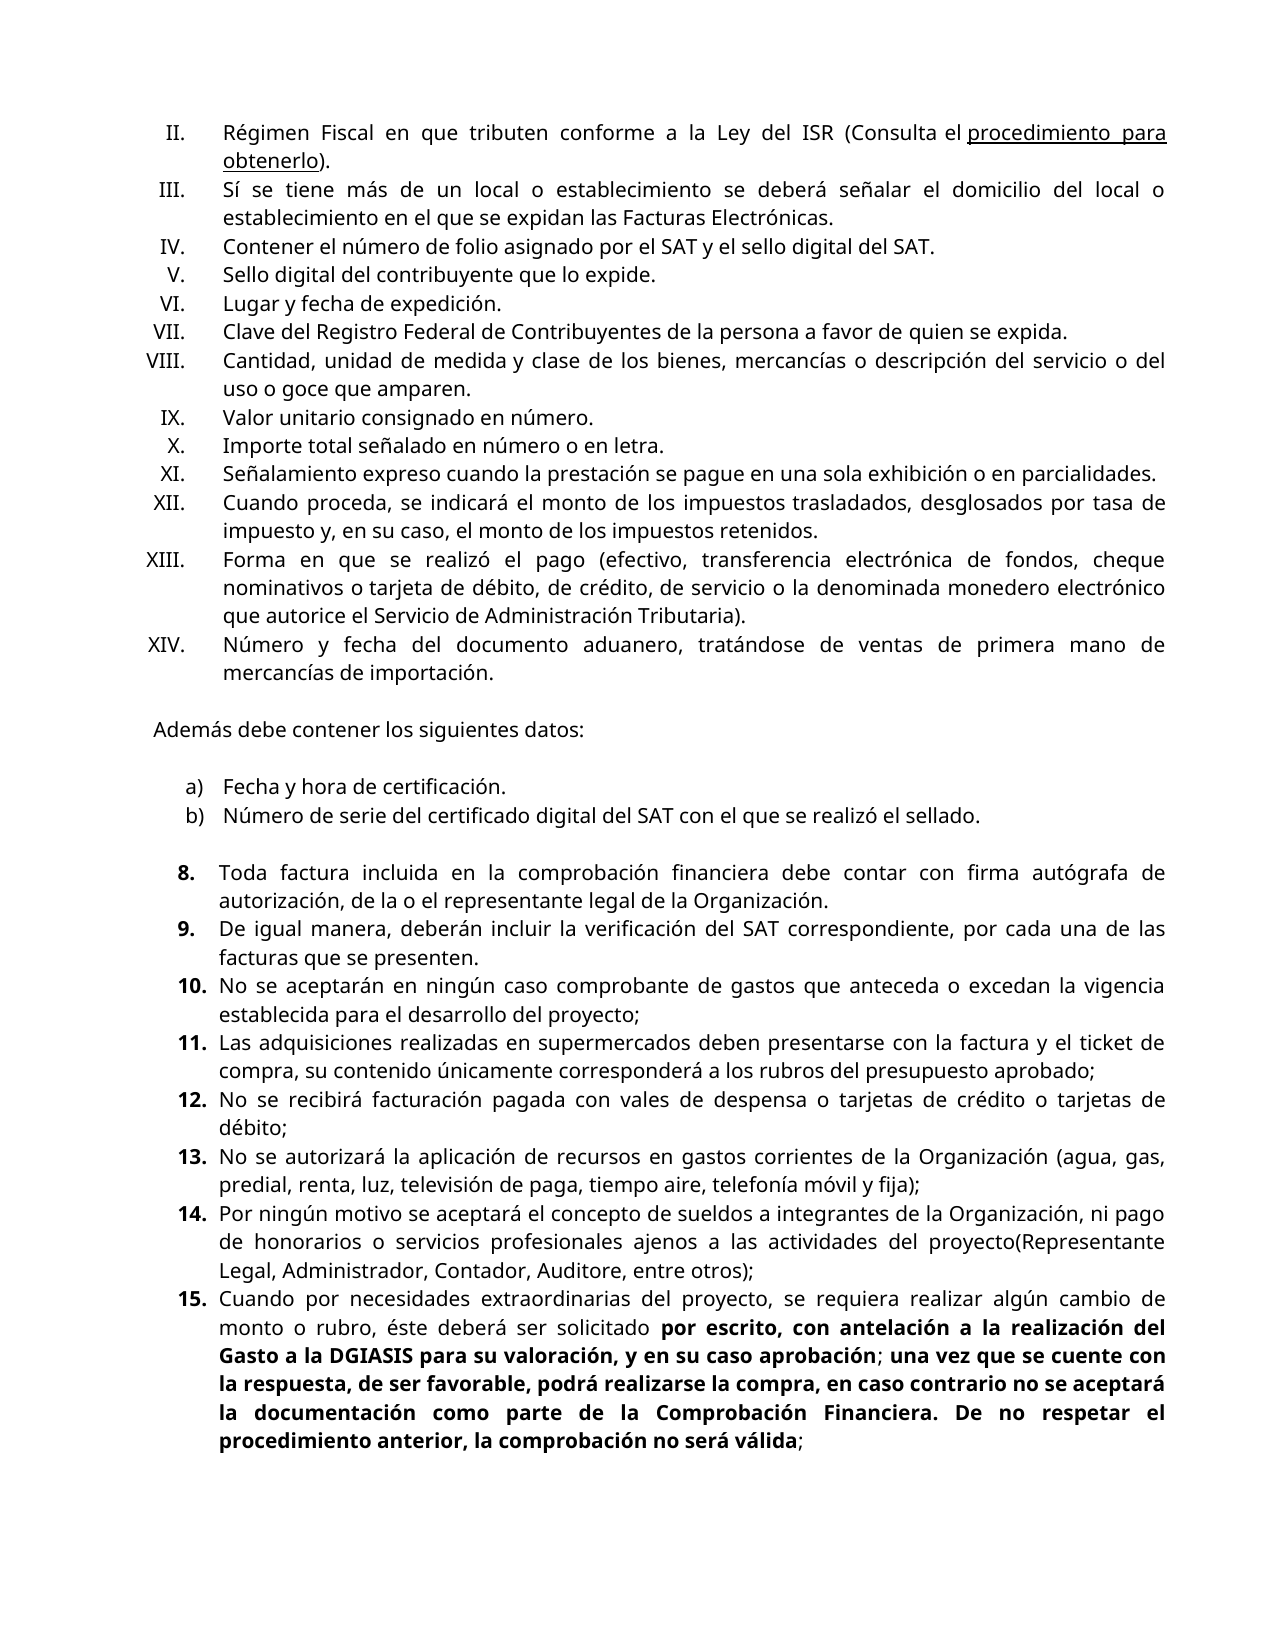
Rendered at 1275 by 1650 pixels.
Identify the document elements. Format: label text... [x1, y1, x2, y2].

text Además debe contener los siguientes datos: [148, 715, 1167, 744]
list Lugar y fecha de expedición. [185, 289, 1167, 317]
list Régimen Fiscal en que tributen conforme a la Ley del ISR (Consulta el procedimiento para obtenerlo). [185, 118, 1167, 175]
list Fecha y hora de certificación. [185, 772, 1167, 801]
list Forma en que se realizó el pago (efectivo, transferencia electrónica de fondos, cheque nominativos o tarjeta de débito, de crédito, de servicio o la denominada monedero electrónico que autorice el Servicio de Administración Tributaria). [185, 545, 1167, 630]
list Contener el número de folio asignado por el SAT y el sello digital del SAT. [185, 232, 1167, 260]
list Número y fecha del documento aduanero, tratándose de ventas de primera mano de mercancías de importación. [185, 630, 1167, 687]
list Sí se tiene más de un local o establecimiento se deberá señalar el domicilio del local o establecimiento en el que se expidan las Facturas Electrónicas. [185, 175, 1167, 232]
list De igual manera, deberán incluir la verificación del SAT correspondiente, por cada una de las facturas que se presenten. [177, 914, 1167, 971]
list Número de serie del certificado digital del SAT con el que se realizó el sellado. [185, 801, 1167, 829]
list Las adquisiciones realizadas en supermercados deben presentarse con la factura y el ticket de compra, su contenido únicamente corresponderá a los rubros del presupuesto aprobado; [177, 1028, 1167, 1085]
list Por ningún motivo se aceptará el concepto de sueldos a integrantes de la Organización, ni pago de honorarios o servicios profesionales ajenos a las actividades del proyecto(Representante Legal, Administrador, Contador, Auditore, entre otros); [177, 1199, 1167, 1284]
list No se recibirá facturación pagada con vales de despensa o tarjetas de crédito o tarjetas de débito; [177, 1085, 1167, 1142]
list Cantidad, unidad de medida y clase de los bienes, mercancías o descripción del servicio o del uso o goce que amparen. [185, 346, 1167, 403]
list No se autorizará la aplicación de recursos en gastos corrientes de la Organización (agua, gas, predial, renta, luz, televisión de paga, tiempo aire, telefonía móvil y fija); [177, 1142, 1167, 1199]
list Clave del Registro Federal de Contribuyentes de la persona a favor de quien se expida. [185, 317, 1167, 346]
list Toda factura incluida en la comprobación financiera debe contar con firma autógrafa de autorización, de la o el representante legal de la Organización. [177, 858, 1167, 914]
list No se aceptarán en ningún caso comprobante de gastos que anteceda o excedan la vigencia establecida para el desarrollo del proyecto; [177, 971, 1167, 1028]
list Sello digital del contribuyente que lo expide. [185, 260, 1167, 289]
list Valor unitario consignado en número. [185, 403, 1167, 431]
list Importe total señalado en número o en letra. [185, 431, 1167, 459]
list Cuando proceda, se indicará el monto de los impuestos trasladados, desglosados por tasa de impuesto y, en su caso, el monto de los impuestos retenidos. [185, 488, 1167, 545]
list Cuando por necesidades extraordinarias del proyecto, se requiera realizar algún cambio de monto o rubro, éste deberá ser solicitado por escrito, con antelación a la realización del Gasto a la DGIASIS para su valoración, y en su caso aprobación; una vez que se cuente con la respuesta, de ser favorable, podrá realizarse la compra, en caso contrario no se aceptará la documentación como parte de la Comprobación Financiera. De no respetar el procedimiento anterior, la comprobación no será válida; [177, 1284, 1167, 1455]
list Señalamiento expreso cuando la prestación se pague en una sola exhibición o en parcialidades. [185, 459, 1167, 488]
